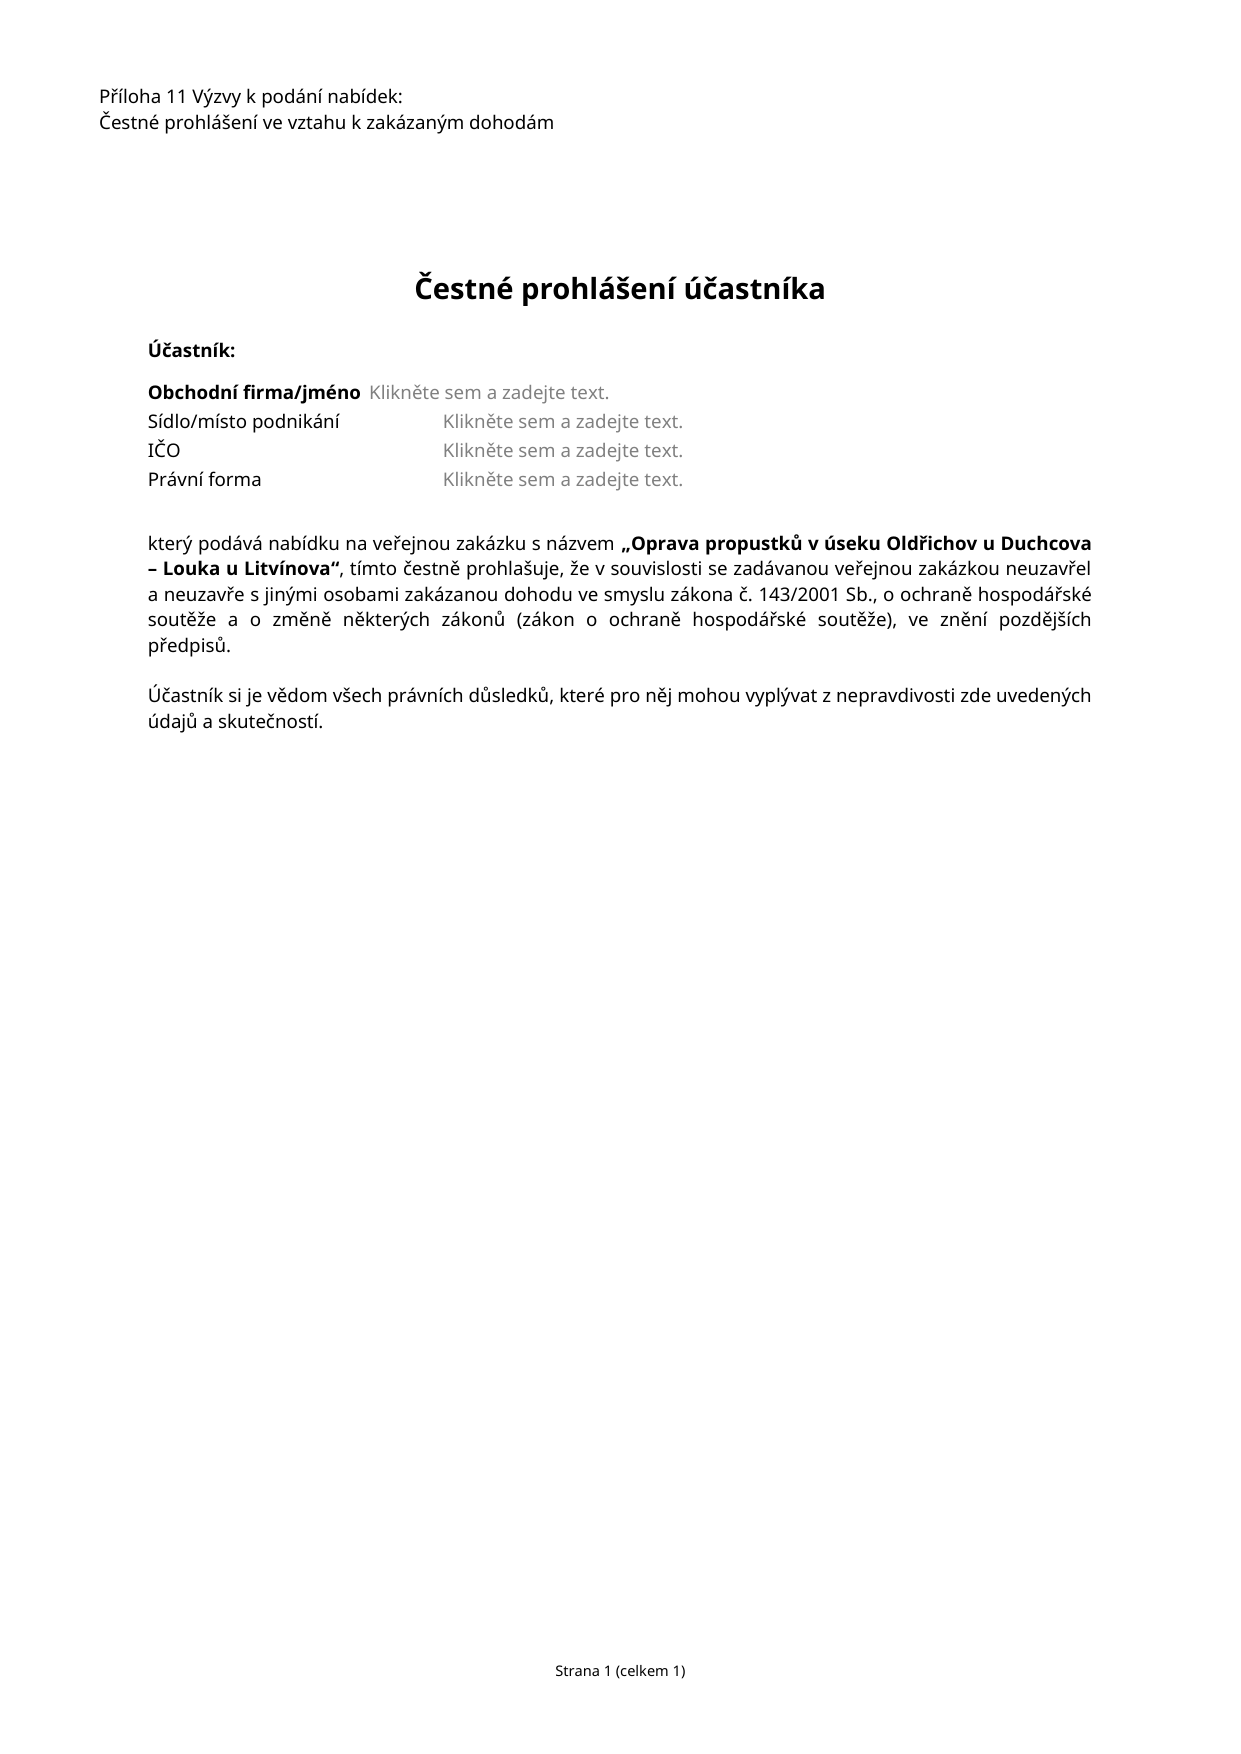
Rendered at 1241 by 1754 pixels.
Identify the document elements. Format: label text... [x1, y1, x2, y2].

text který podává nabídku na veřejnou zakázku s názvem „Oprava propustků v úseku Oldřichov u Duchcova – Louka u Litvínova“, tímto čestně prohlašuje, že v souvislosti se zadávanou veřejnou zakázkou neuzavřel a neuzavře s jinými osobami zakázanou dohodu ve smyslu zákona č. 143/2001 Sb., o ochraně hospodářské soutěže a o změně některých zákonů (zákon o ochraně hospodářské soutěže), ve znění pozdějších předpisů. [148, 530, 1093, 658]
text Právní forma [148, 463, 1093, 492]
text Sídlo/místo podnikání [148, 405, 1093, 434]
text Obchodní firma/jméno [148, 376, 1093, 405]
text IČO [148, 434, 1093, 463]
title Čestné prohlášení účastníka [148, 268, 1093, 308]
text Účastník: [148, 333, 1093, 364]
text Účastník si je vědom všech právních důsledků, které pro něj mohou vyplývat z nepravdivosti zde uvedených údajů a skutečností. [148, 683, 1093, 734]
